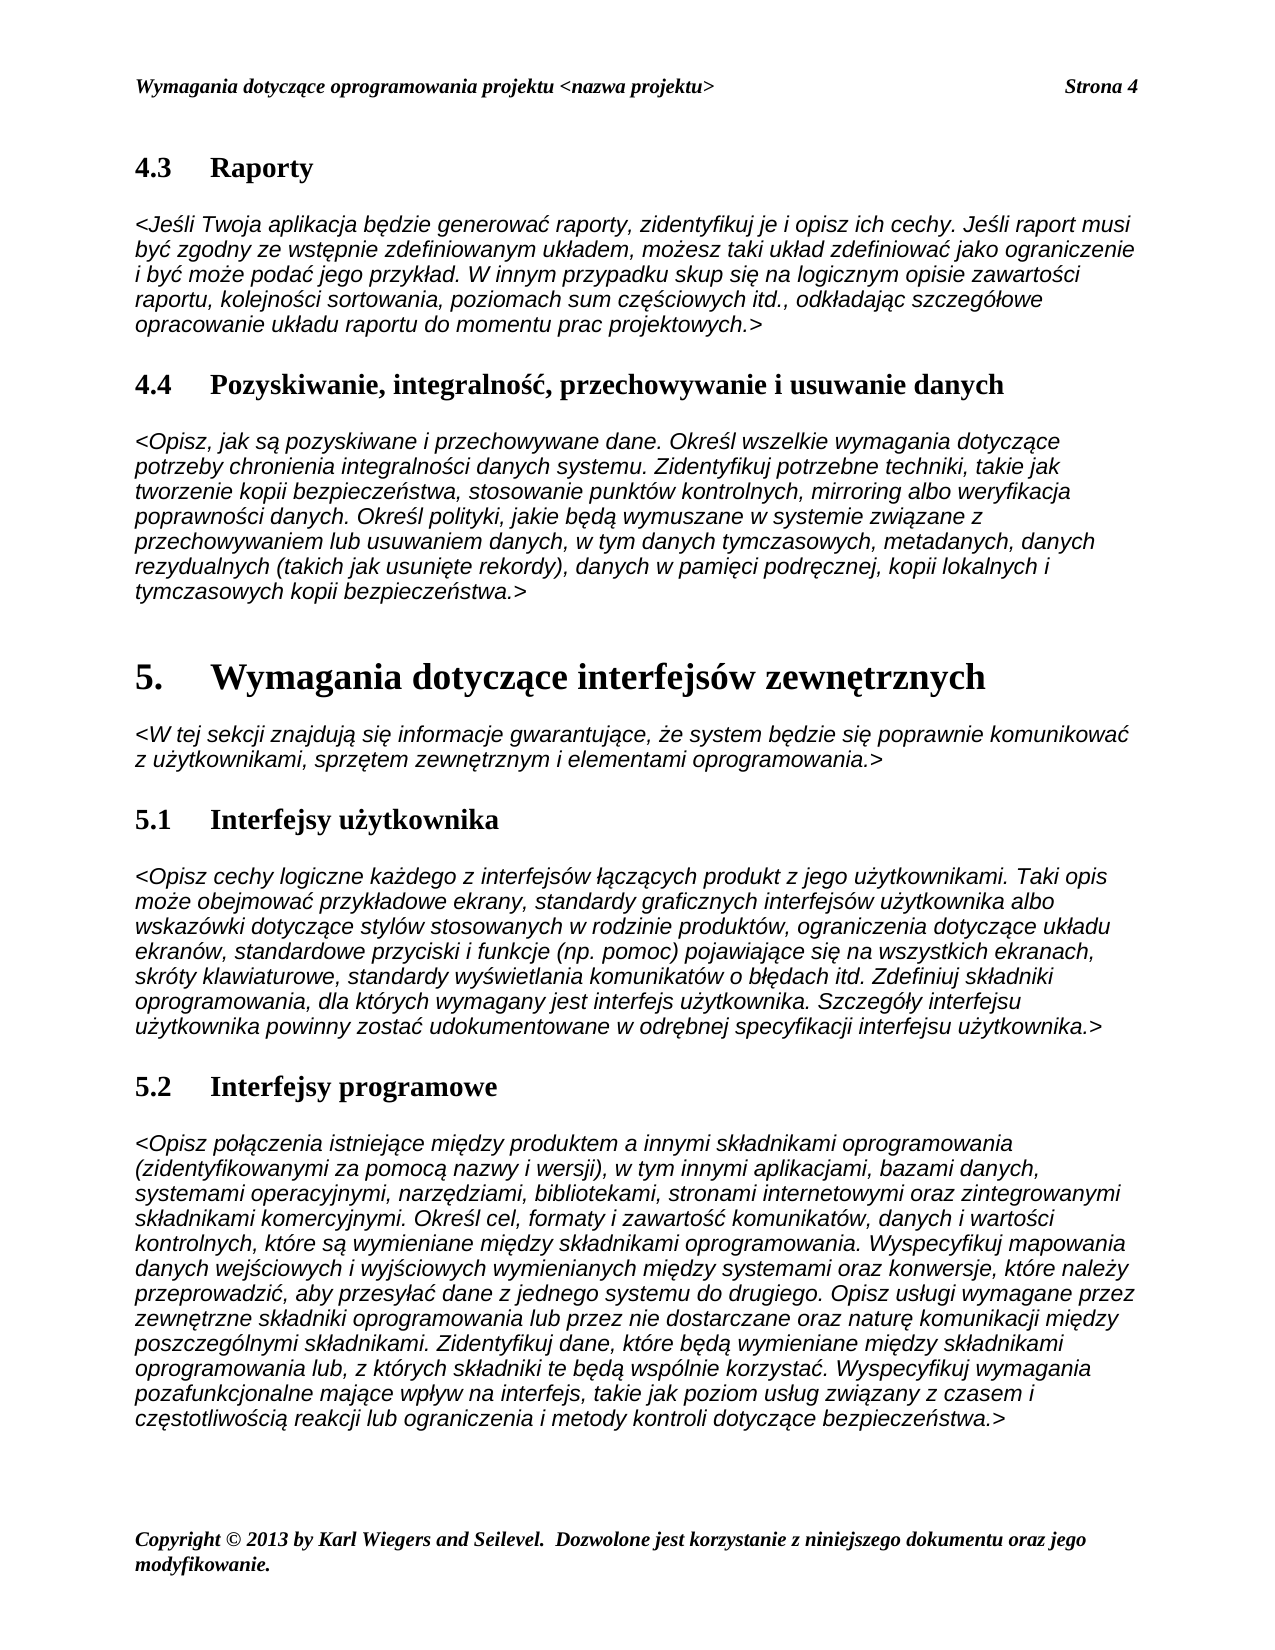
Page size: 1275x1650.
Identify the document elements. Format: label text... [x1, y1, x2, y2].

text <Opisz cechy logiczne każdego z interfejsów łączących produkt z jego użytkownikami. Taki opis może obejmować przykładowe ekrany, standardy graficznych interfejsów użytkownika albo wskazówki dotyczące stylów stosowanych w rodzinie produktów, ograniczenia dotyczące układu ekranów, standardowe przyciski i funkcje (np. pomoc) pojawiające się na wszystkich ekranach, skróty klawiaturowe, standardy wyświetlania komunikatów o błędach itd. Zdefiniuj składniki oprogramowania, dla których wymagany jest interfejs użytkownika. Szczegóły interfejsu użytkownika powinny zostać udokumentowane w odrębnej specyfikacji interfejsu użytkownika.> [135, 864, 1140, 1039]
subtitle Wymagania dotyczące interfejsów zewnętrznych [135, 654, 1140, 698]
text <Jeśli Twoja aplikacja będzie generować raporty, zidentyfikuj je i opisz ich cechy. Jeśli raport musi być zgodny ze wstępnie zdefiniowanym układem, możesz taki układ zdefiniować jako ograniczenie i być może podać jego przykład. W innym przypadku skup się na logicznym opisie zawartości raportu, kolejności sortowania, poziomach sum częściowych itd., odkładając szczegółowe opracowanie układu raportu do momentu prac projektowych.> [135, 213, 1140, 338]
subtitle Interfejsy programowe [135, 1069, 1140, 1102]
subtitle Interfejsy użytkownika [135, 802, 1140, 835]
text <W tej sekcji znajdują się informacje gwarantujące, że system będzie się poprawnie komunikować z użytkownikami, sprzętem zewnętrznym i elementami oprogramowania.> [135, 723, 1140, 773]
subtitle Raporty [135, 150, 1140, 183]
text <Opisz, jak są pozyskiwane i przechowywane dane. Określ wszelkie wymagania dotyczące potrzeby chronienia integralności danych systemu. Zidentyfikuj potrzebne techniki, takie jak tworzenie kopii bezpieczeństwa, stosowanie punktów kontrolnych, mirroring albo weryfikacja poprawności danych. Określ polityki, jakie będą wymuszane w systemie związane z przechowywaniem lub usuwaniem danych, w tym danych tymczasowych, metadanych, danych rezydualnych (takich jak usunięte rekordy), danych w pamięci podręcznej, kopii lokalnych i tymczasowych kopii bezpieczeństwa.> [135, 429, 1140, 604]
subtitle Pozyskiwanie, integralność, przechowywanie i usuwanie danych [135, 367, 1140, 400]
text <Opisz połączenia istniejące między produktem a innymi składnikami oprogramowania (zidentyfikowanymi za pomocą nazwy i wersji), w tym innymi aplikacjami, bazami danych, systemami operacyjnymi, narzędziami, bibliotekami, stronami internetowymi oraz zintegrowanymi składnikami komercyjnymi. Określ cel, formaty i zawartość komunikatów, danych i wartości kontrolnych, które są wymieniane między składnikami oprogramowania. Wyspecyfikuj mapowania danych wejściowych i wyjściowych wymienianych między systemami oraz konwersje, które należy przeprowadzić, aby przesyłać dane z jednego systemu do drugiego. Opisz usługi wymagane przez zewnętrzne składniki oprogramowania lub przez nie dostarczane oraz naturę komunikacji między poszczególnymi składnikami. Zidentyfikuj dane, które będą wymieniane między składnikami oprogramowania lub, z których składniki te będą wspólnie korzystać. Wyspecyfikuj wymagania pozafunkcjonalne mające wpływ na interfejs, takie jak poziom usług związany z czasem i częstotliwością reakcji lub ograniczenia i metody kontroli dotyczące bezpieczeństwa.> [135, 1131, 1140, 1431]
